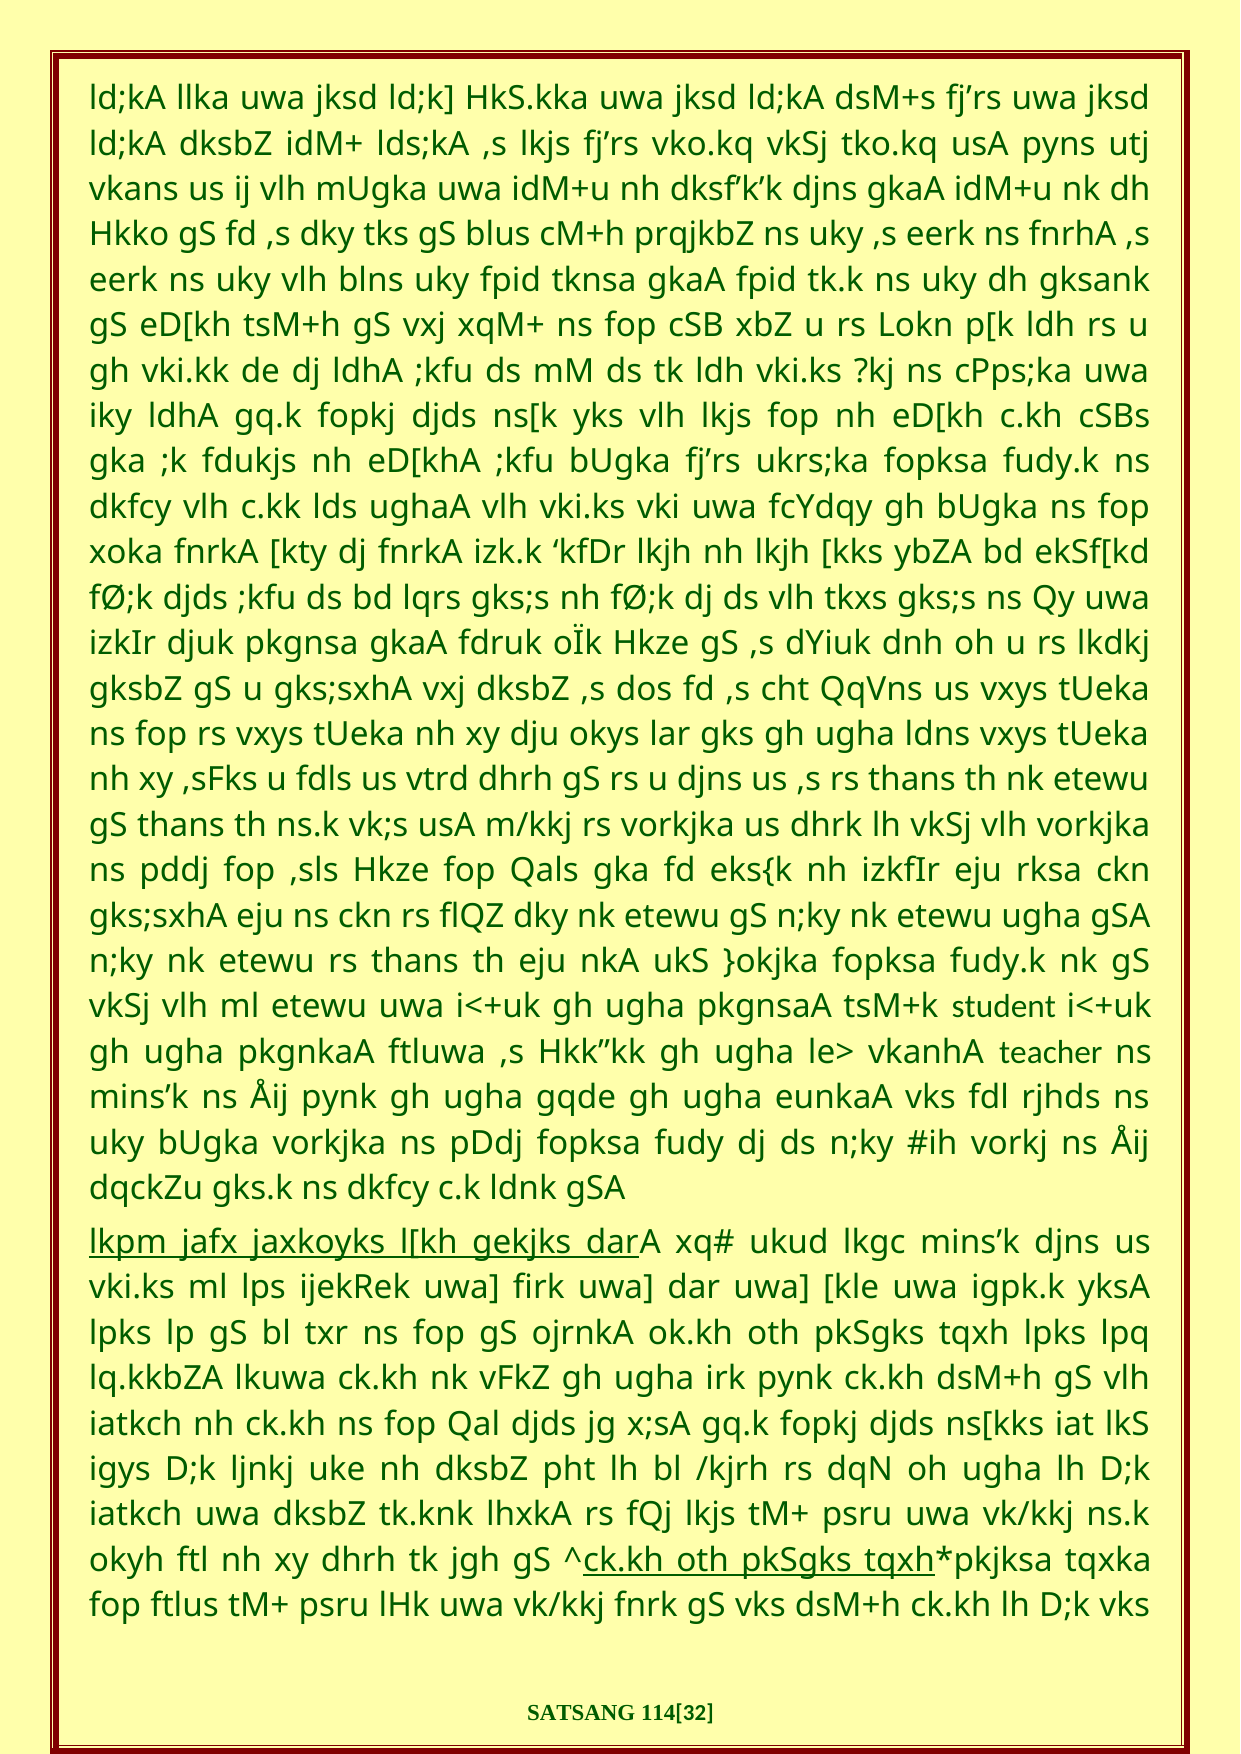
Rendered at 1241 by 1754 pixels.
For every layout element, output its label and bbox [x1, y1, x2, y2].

text [89, 1218, 1152, 1626]
text [89, 74, 1152, 1209]
